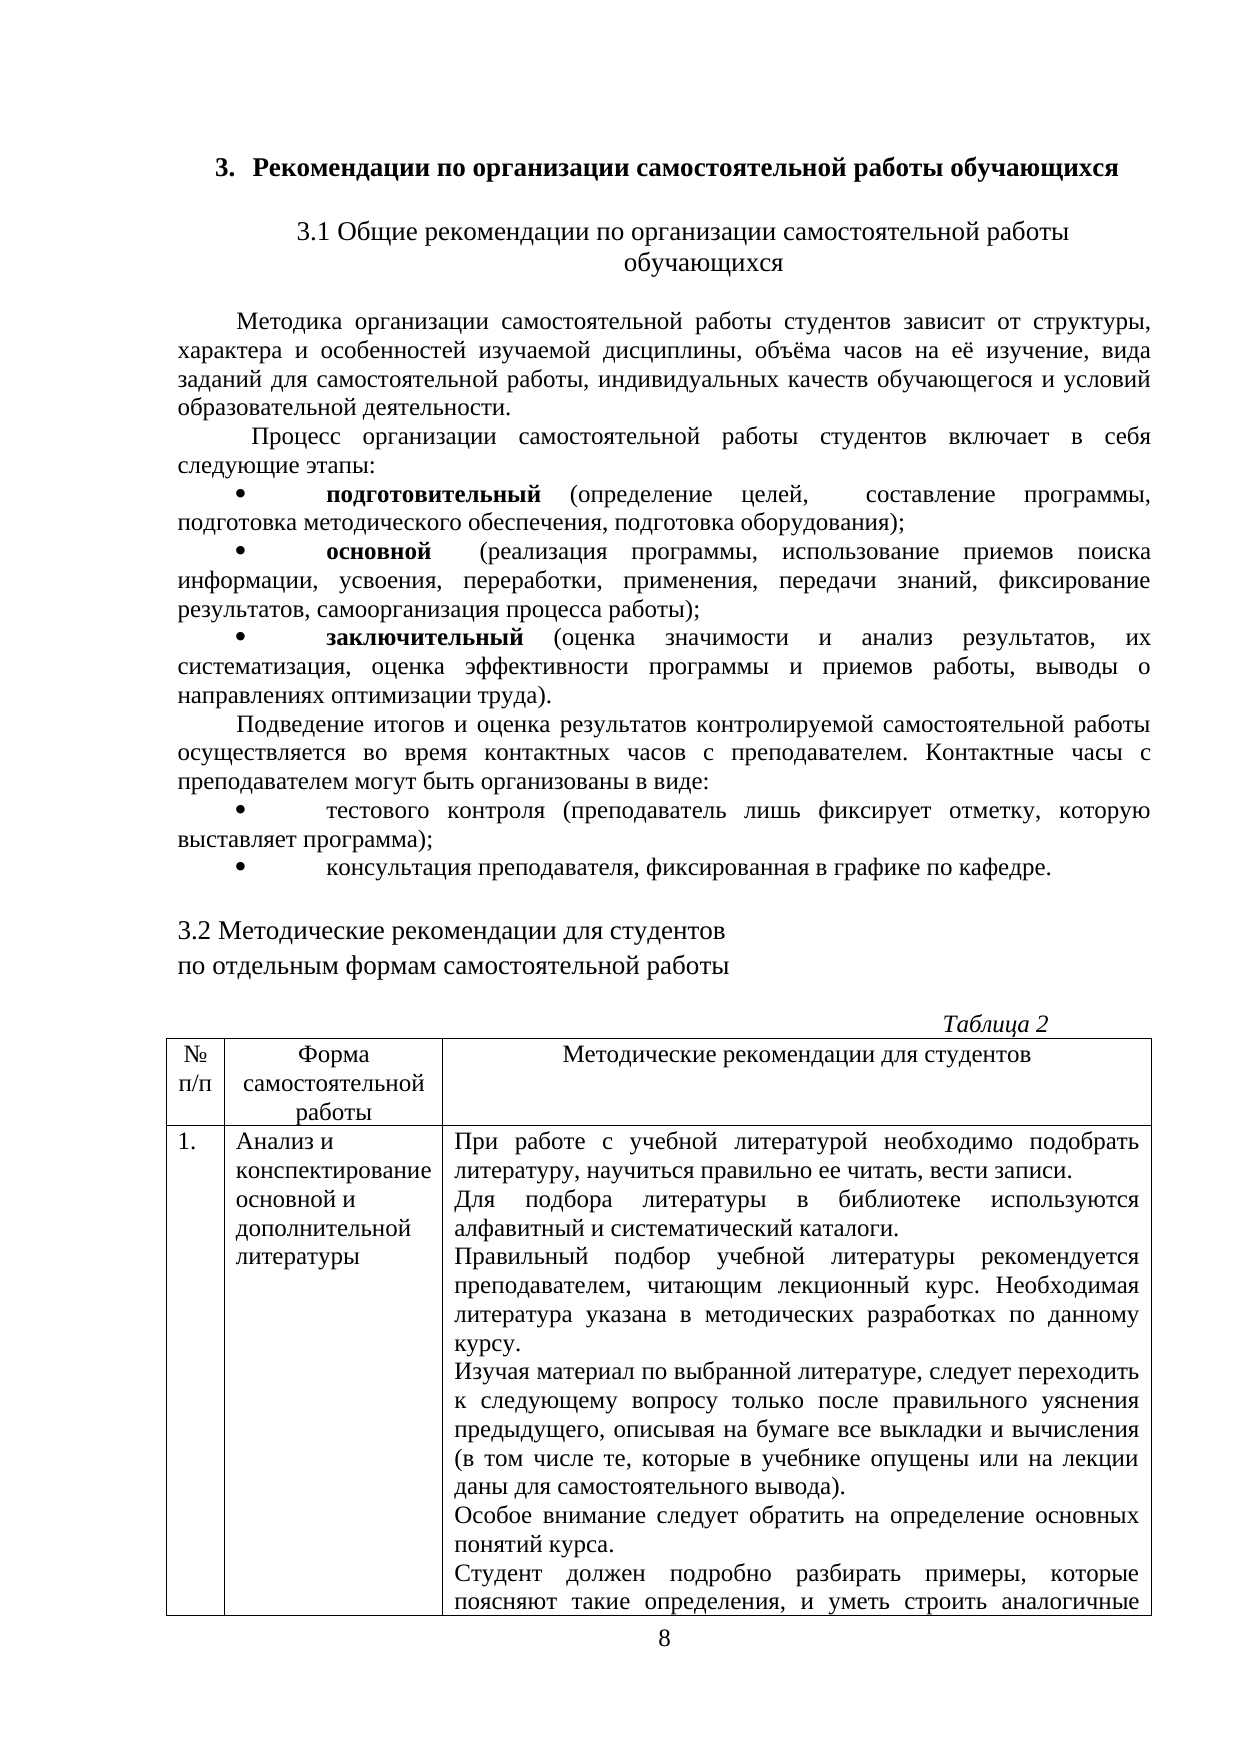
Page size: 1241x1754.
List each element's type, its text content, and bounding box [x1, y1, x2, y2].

subtitle Рекомендации по организации самостоятельной работы обучающихся [215, 151, 1152, 182]
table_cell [225, 1126, 442, 1615]
subtitle по отдельным формам самостоятельной работы [177, 949, 1152, 981]
text Методика организации самостоятельной работы студентов зависит от структуры, характера и особенностей изучаемой дисциплины, объёма часов на её изучение, вида заданий для самостоятельной работы, индивидуальных качеств обучающегося и условий образовательной деятельности. [177, 306, 1152, 421]
text Таблица 2 [177, 1009, 1152, 1038]
table_header Методические рекомендации для студентов [443, 1039, 1151, 1125]
table_cell 1. [167, 1126, 224, 1615]
list заключительный (оценка значимости и анализ результатов, их систематизация, оценка эффективности программы и приемов работы, выводы о направлениях оптимизации труда). [177, 622, 1152, 709]
table_header Форма самостоятельной работы [225, 1039, 442, 1125]
list консультация преподавателя, фиксированная в графике по кафедре. [177, 852, 1152, 881]
text Подведение итогов и оценка результатов контролируемой самостоятельной работы осуществляется во время контактных часов с преподавателем. Контактные часы с преподавателем могут быть организованы в виде: [177, 709, 1152, 795]
list подготовительный (определение целей, составление программы, подготовка методического обеспечения, подготовка оборудования); [177, 479, 1152, 536]
table_header № п/п [167, 1039, 224, 1125]
list основной (реализация программы, использование приемов поиска информации, усвоения, переработки, применения, передачи знаний, фиксирование результатов, самоорганизация процесса работы); [177, 536, 1152, 622]
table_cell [443, 1126, 1151, 1615]
subtitle Общие рекомендации по организации самостоятельной работы обучающихся [215, 215, 1152, 277]
text Процесс организации самостоятельной работы студентов включает в себя следующие этапы: [177, 421, 1152, 479]
subtitle 3.2 Методические рекомендации для студентов [177, 914, 1152, 945]
list тестового контроля (преподаватель лишь фиксирует отметку, которую выставляет программа); [177, 795, 1152, 852]
